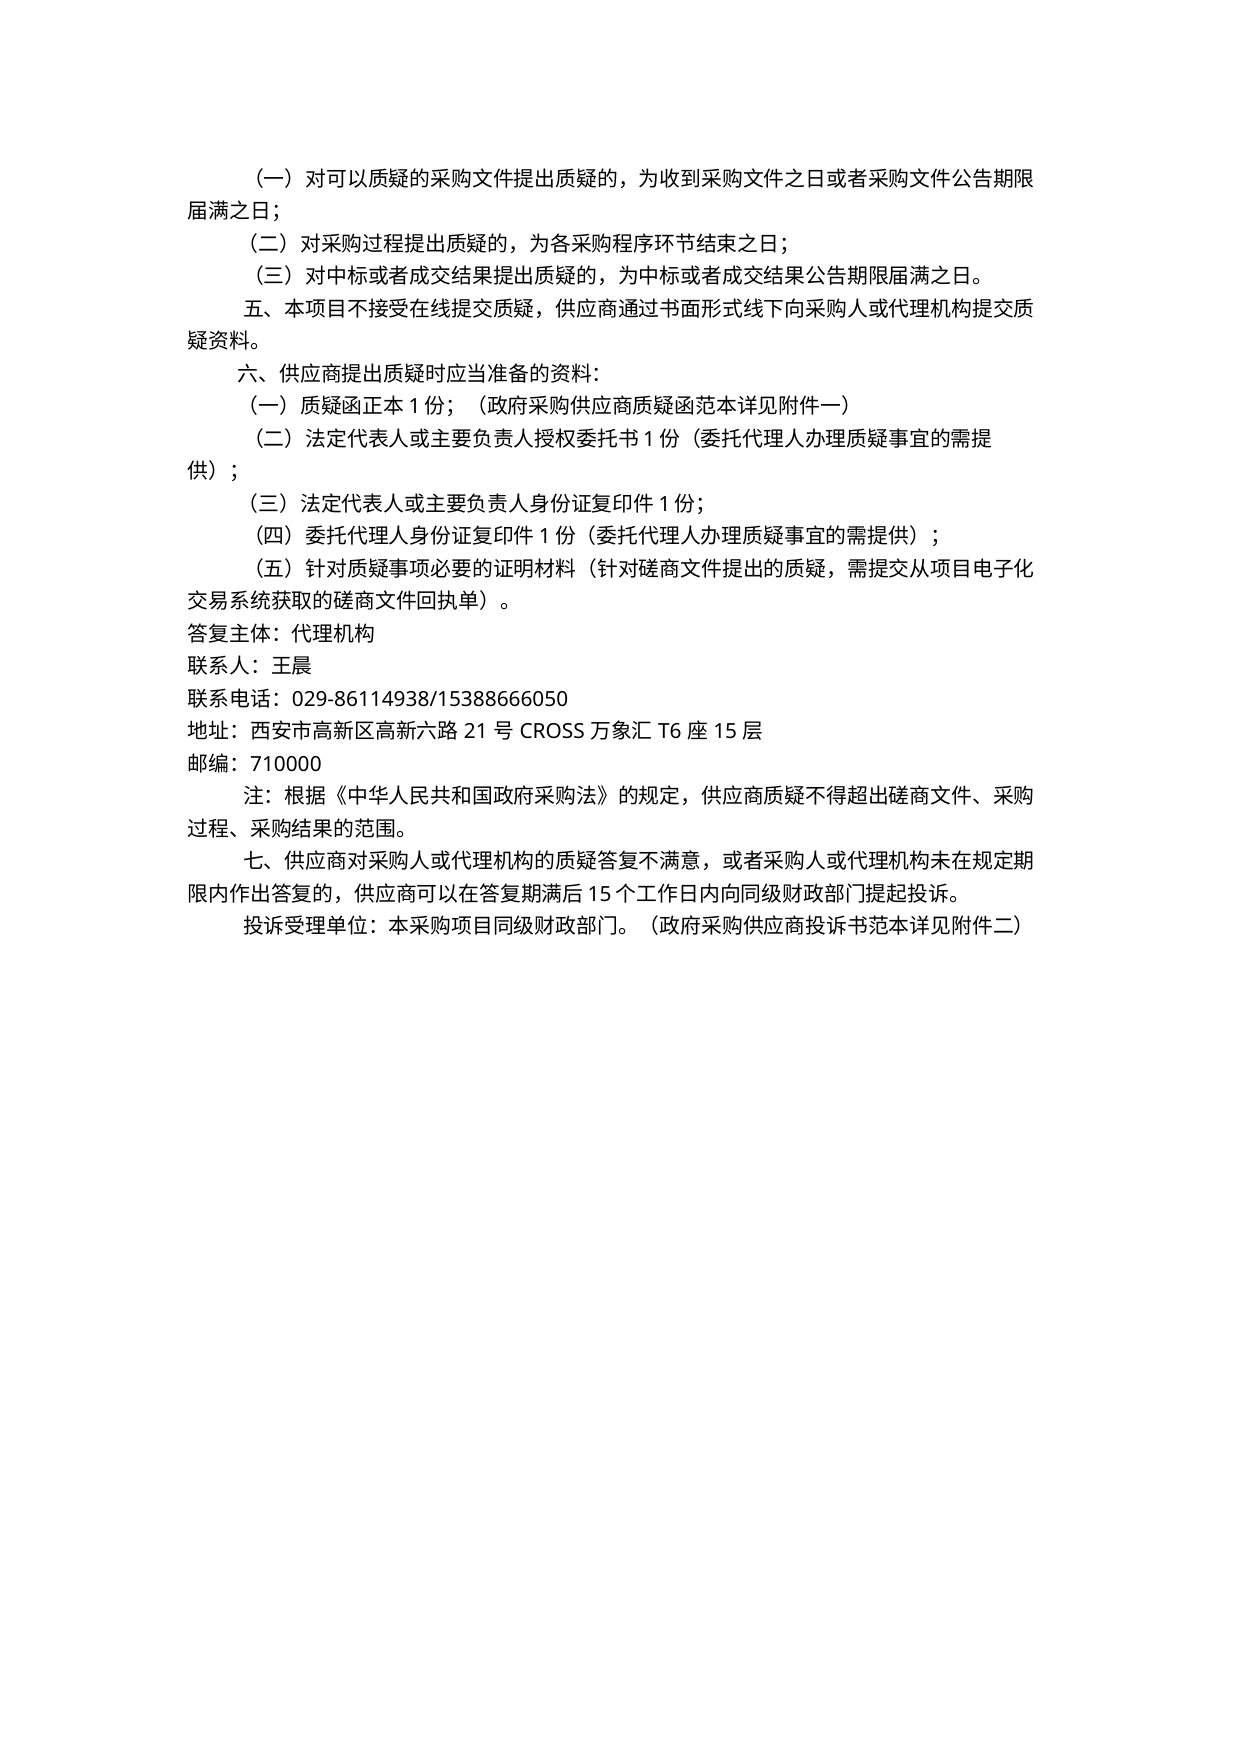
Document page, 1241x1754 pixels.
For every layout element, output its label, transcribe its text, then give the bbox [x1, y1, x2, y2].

text （二）法定代表人或主要负责人授权委托书1份（委托代理人办理质疑事宜的需提供）； [187, 422, 1053, 487]
text （四）委托代理人身份证复印件1份（委托代理人办理质疑事宜的需提供）； [187, 519, 1053, 552]
text （二）对采购过程提出质疑的，为各采购程序环节结束之日； [187, 227, 1053, 259]
text （三）对中标或者成交结果提出质疑的，为中标或者成交结果公告期限届满之日。 [187, 259, 1053, 292]
text 地址：西安市高新区高新六路 21 号 CROSS 万象汇 T6 座 15 层 [187, 714, 1053, 747]
text 五、本项目不接受在线提交质疑，供应商通过书面形式线下向采购人或代理机构提交质疑资料。 [187, 292, 1053, 357]
text 联系电话：029-86114938/15388666050 [187, 682, 1053, 714]
text 七、供应商对采购人或代理机构的质疑答复不满意，或者采购人或代理机构未在规定期限内作出答复的，供应商可以在答复期满后15个工作日内向同级财政部门提起投诉。 [187, 844, 1053, 909]
text 答复主体：代理机构 [187, 617, 1053, 649]
text 邮编：710000 [187, 747, 1053, 779]
text （三）法定代表人或主要负责人身份证复印件1份； [187, 487, 1053, 519]
text 投诉受理单位：本采购项目同级财政部门。（政府采购供应商投诉书范本详见附件二） [187, 909, 1053, 942]
text （一）对可以质疑的采购文件提出质疑的，为收到采购文件之日或者采购文件公告期限届满之日； [187, 162, 1053, 227]
text （五）针对质疑事项必要的证明材料（针对磋商文件提出的质疑，需提交从项目电子化交易系统获取的磋商文件回执单）。 [187, 552, 1053, 617]
text 注：根据《中华人民共和国政府采购法》的规定，供应商质疑不得超出磋商文件、采购过程、采购结果的范围。 [187, 779, 1053, 844]
text 联系人：王晨 [187, 649, 1053, 682]
text 六、供应商提出质疑时应当准备的资料： [187, 357, 1053, 389]
text （一）质疑函正本1份；（政府采购供应商质疑函范本详见附件一） [187, 389, 1053, 422]
